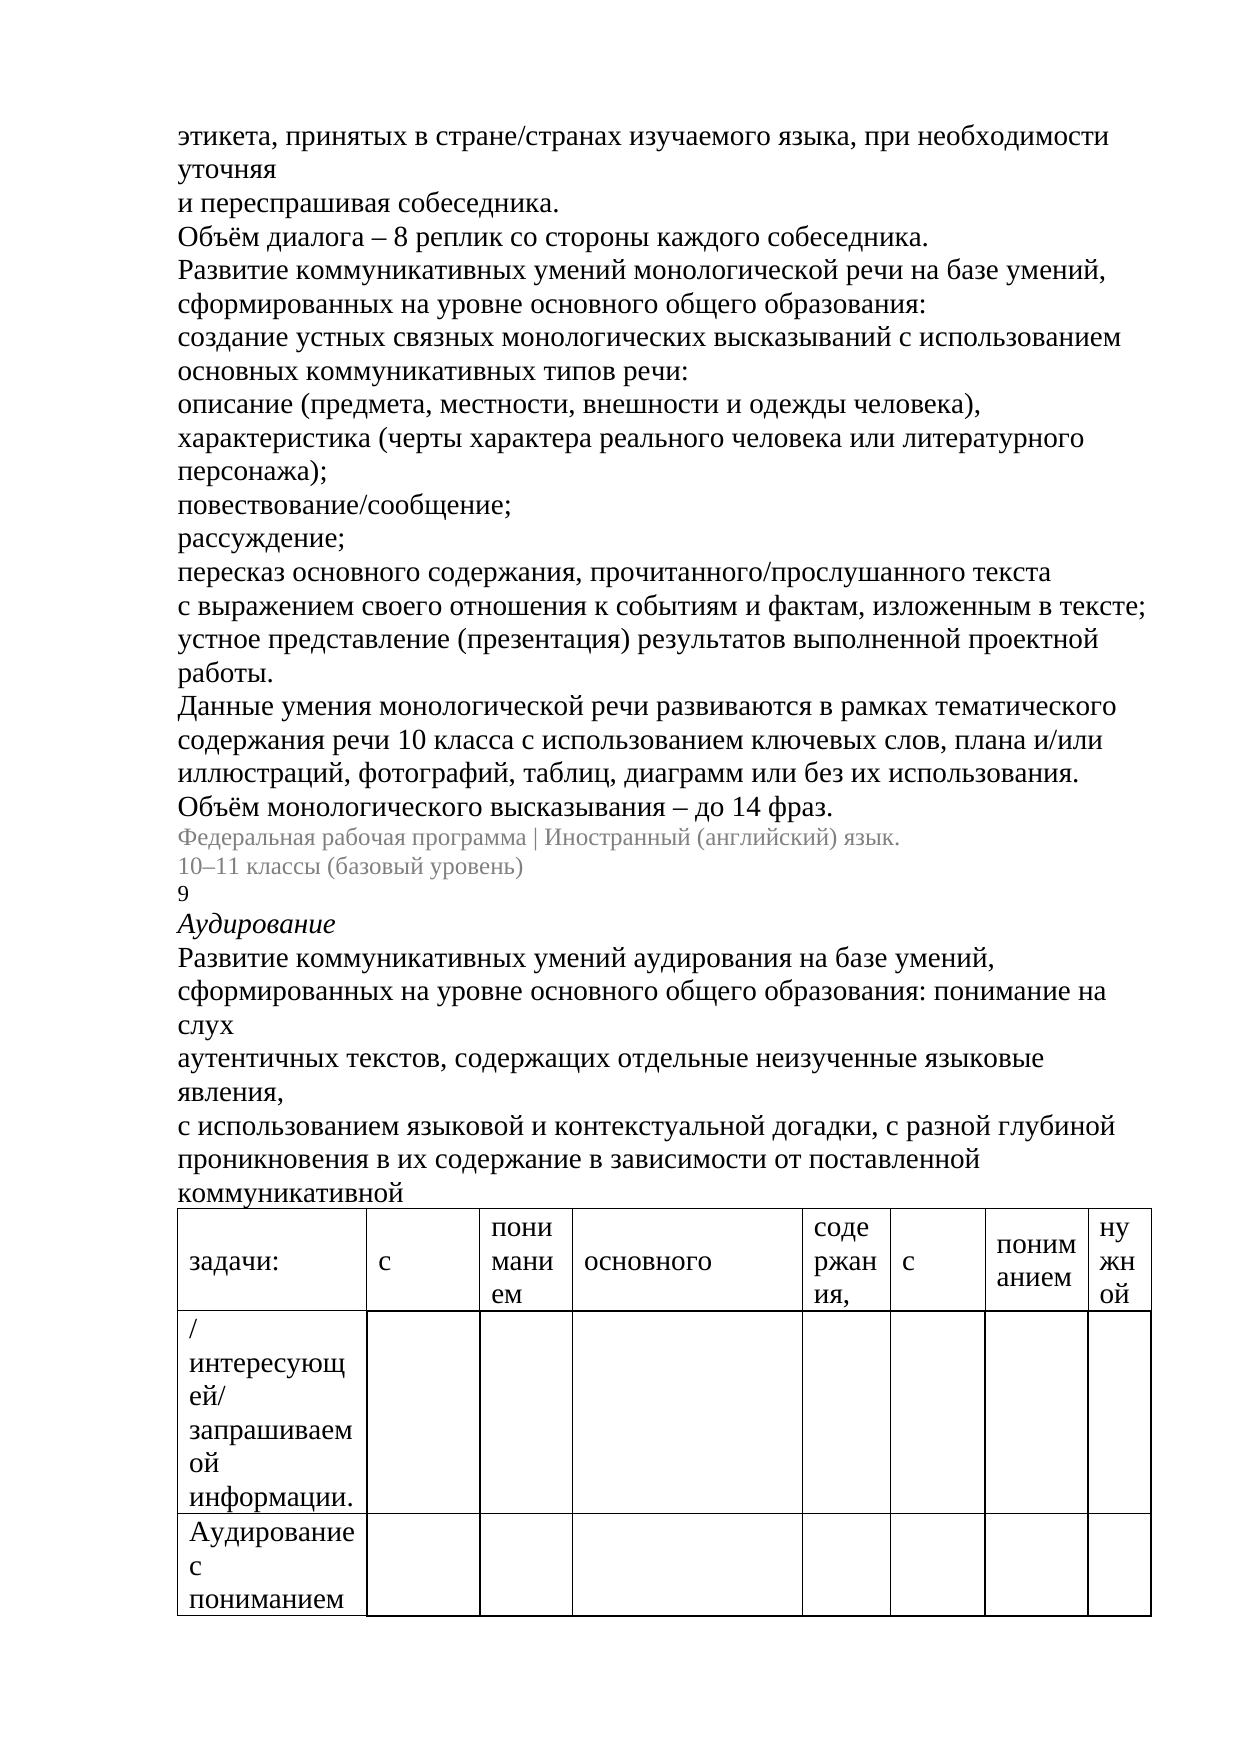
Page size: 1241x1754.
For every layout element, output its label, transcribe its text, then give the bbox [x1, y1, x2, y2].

table_header содержания, [803, 1209, 890, 1310]
table_cell [803, 1312, 890, 1513]
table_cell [178, 1514, 366, 1615]
table_cell [368, 1312, 479, 1513]
table_header пониманием [480, 1209, 572, 1310]
table_cell /интересующей/запрашиваемой информации. [178, 1311, 366, 1513]
table_cell [573, 1312, 802, 1513]
table_header с [891, 1209, 985, 1310]
table_cell [891, 1514, 984, 1615]
table_header нужной [1089, 1209, 1151, 1310]
table_cell [803, 1514, 890, 1615]
table_cell [986, 1514, 1087, 1615]
table_cell [481, 1514, 572, 1615]
table_cell [1089, 1312, 1150, 1513]
table_cell [481, 1312, 572, 1513]
table_header задачи: [178, 1209, 366, 1310]
table_header пониманием [986, 1209, 1088, 1310]
table_cell [573, 1514, 802, 1615]
table_header основного [573, 1209, 802, 1310]
table_cell [986, 1312, 1087, 1513]
table_cell [1089, 1514, 1150, 1615]
table_header с [367, 1209, 479, 1310]
table_cell [368, 1514, 479, 1615]
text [177, 118, 1152, 1208]
table_cell [891, 1312, 984, 1513]
